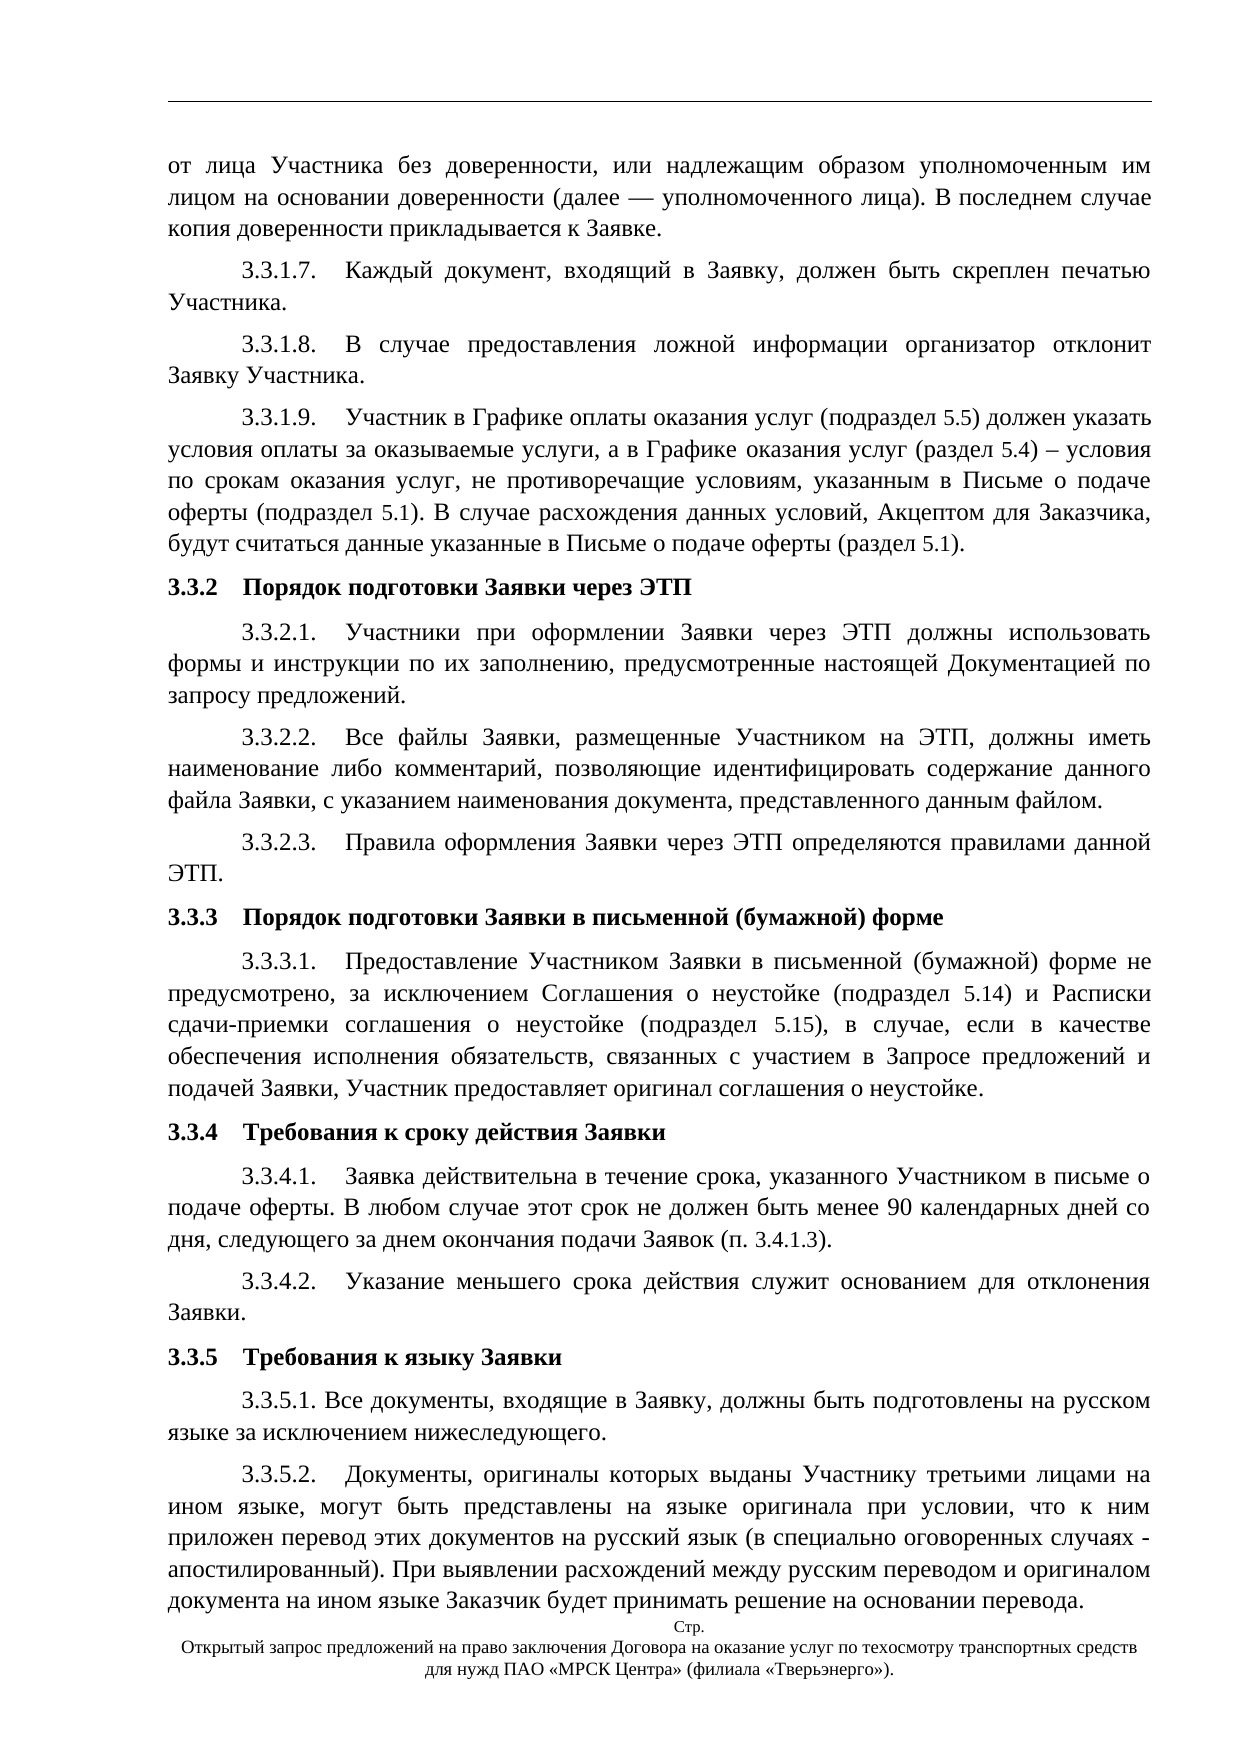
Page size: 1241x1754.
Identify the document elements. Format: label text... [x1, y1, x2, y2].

list Предоставление Участником Заявки в письменной (бумажной) форме не предусмотрено, за исключением Соглашения о неустойке (подраздел 5.14) и Расписки сдачи-приемки соглашения о неустойке (подраздел 5.15), в случае, если в качестве обеспечения исполнения обязательств, связанных с участием в Запросе предложений и подачей Заявки, Участник предоставляет оригинал соглашения о неустойке. [168, 946, 1152, 1101]
list Каждый документ, входящий в Заявку, должен быть скреплен печатью Участника. [168, 255, 1152, 315]
text 3.3.5.1. Все документы, входящие в Заявку, должны быть подготовлены на русском языке за исключением нижеследующего. [168, 1386, 1152, 1446]
list Документы, оригиналы которых выданы Участнику третьими лицами на ином языке, могут быть представлены на языке оригинала при условии, что к ним приложен перевод этих документов на русский язык (в специально оговоренных случаях - апостилированный). При выявлении расхождений между русским переводом и оригиналом документа на ином языке Заказчик будет принимать решение на основании перевода. [168, 1459, 1152, 1614]
subtitle Требования к языку Заявки [168, 1342, 1152, 1370]
subtitle Требования к сроку действия Заявки [168, 1117, 1152, 1146]
list Правила оформления Заявки через ЭТП определяются правилами данной ЭТП. [168, 827, 1152, 887]
list Заявка действительна в течение срока, указанного Участником в письме о подаче оферты. В любом случае этот срок не должен быть менее 90 календарных дней со дня, следующего за днем окончания подачи Заявок (п. 3.4.1.3). [168, 1161, 1151, 1253]
subtitle Порядок подготовки Заявки через ЭТП [168, 572, 1152, 601]
list Все файлы Заявки, размещенные Участником на ЭТП, должны иметь наименование либо комментарий, позволяющие идентифицировать содержание данного файла Заявки, с указанием наименования документа, представленного данным файлом. [168, 722, 1152, 813]
subtitle Порядок подготовки Заявки в письменной (бумажной) форме [168, 902, 1152, 931]
list Участник в Графике оплаты оказания услуг (подраздел 5.5) должен указать условия оплаты за оказываемые услуги, а в Графике оказания услуг (раздел 5.4) – условия по срокам оказания услуг, не противоречащие условиям, указанным в Письме о подаче оферты (подраздел 5.1). В случае расхождения данных условий, Акцептом для Заказчика, будут считаться данные указанные в Письме о подаче оферты (раздел 5.1). [168, 402, 1152, 557]
list Указание меньшего срока действия служит основанием для отклонения Заявки. [168, 1266, 1151, 1326]
list Участники при оформлении Заявки через ЭТП должны использовать формы и инструкции по их заполнению, предусмотренные настоящей Документацией по запросу предложений. [168, 617, 1152, 708]
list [168, 150, 1152, 242]
list В случае предоставления ложной информации организатор отклонит Заявку Участника. [168, 329, 1152, 389]
